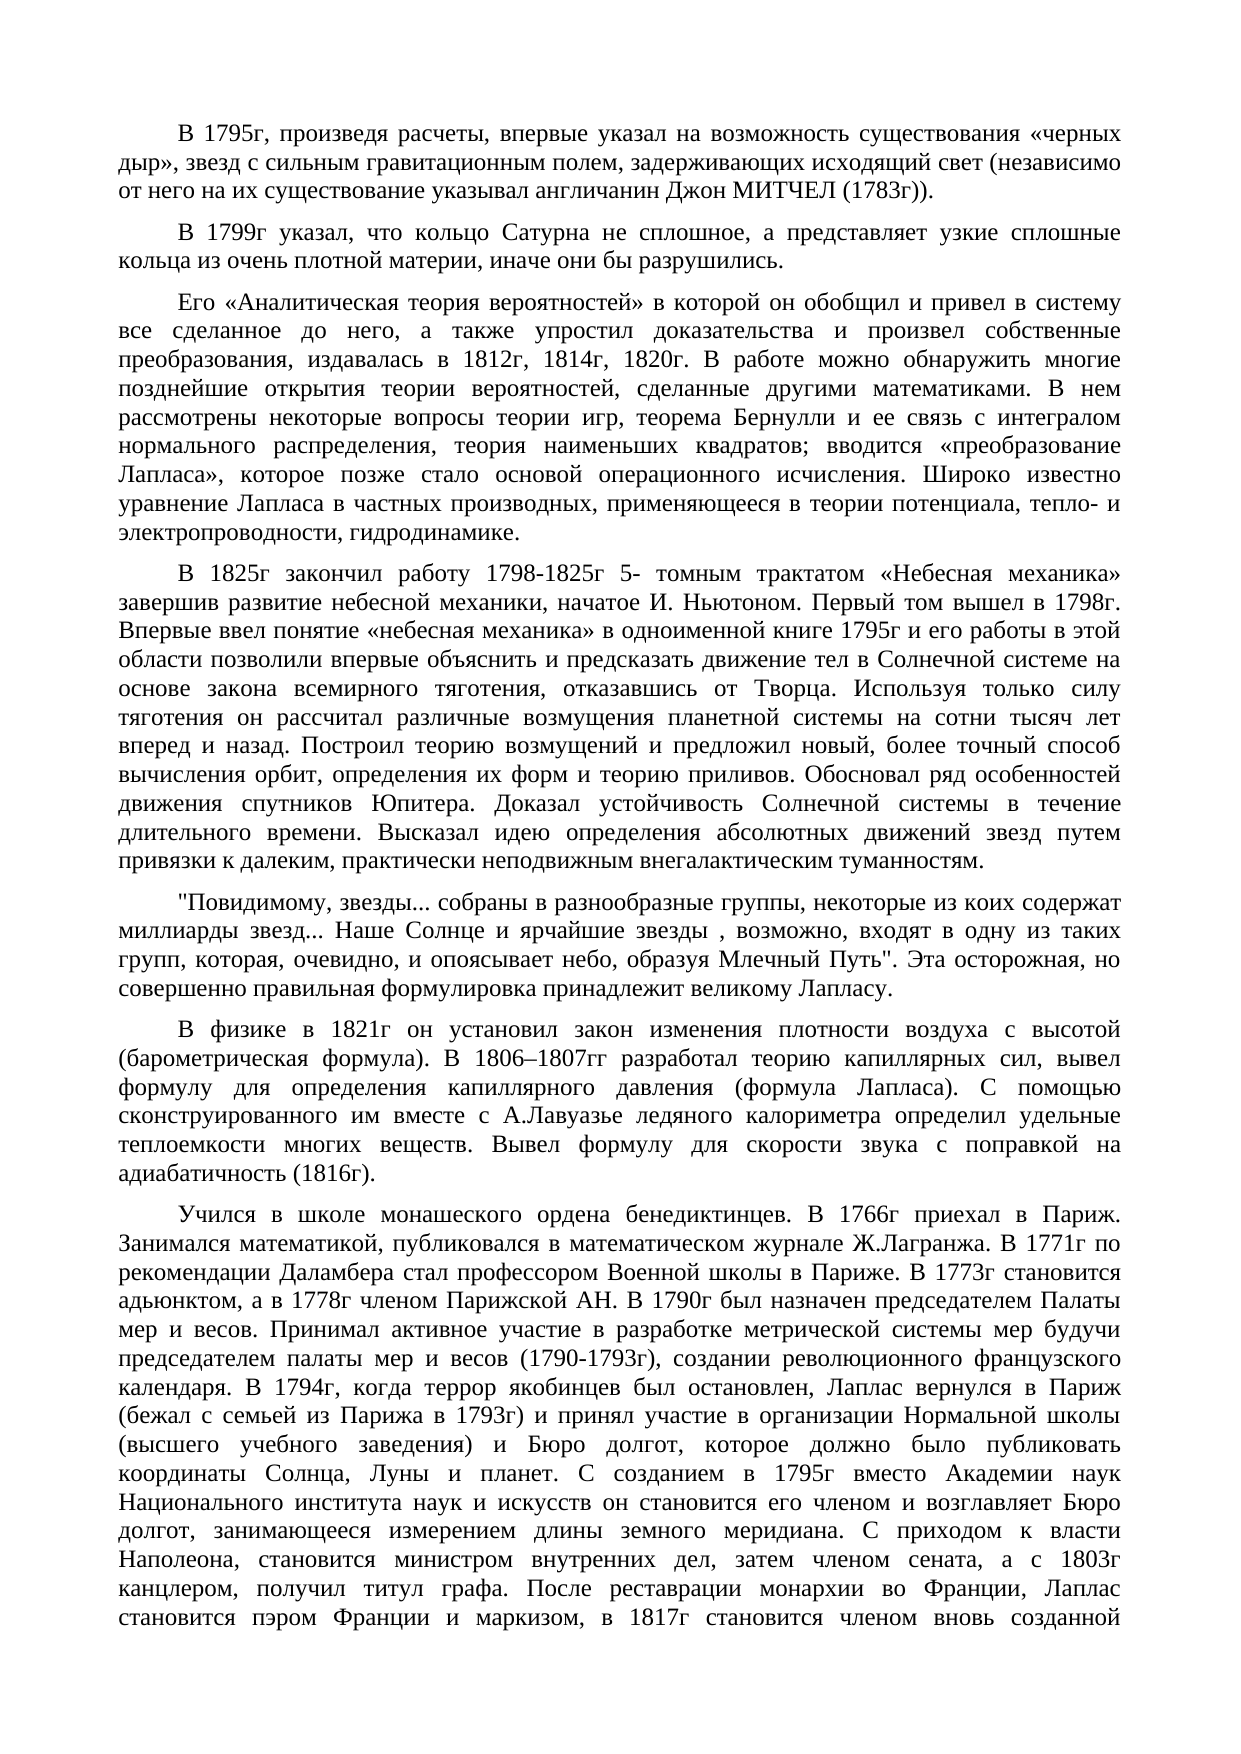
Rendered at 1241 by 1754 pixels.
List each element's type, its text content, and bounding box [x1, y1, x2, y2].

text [118, 1199, 1122, 1631]
text В 1795г, произведя расчеты, впервые указал на возможность существования «черных дыр», звезд с сильным гравитационным полем, задерживающих исходящий свет (независимо от него на их существование указывал англичанин Джон МИТЧЕЛ (1783г)). [118, 118, 1122, 204]
text "Повидимому, звезды... собраны в разнообразные группы, некоторые из коих содержат миллиарды звезд... Наше Солнце и ярчайшие звезды , возможно, входят в одну из таких групп, которая, очевидно, и опоясывает небо, образуя Млечный Путь". Эта осторожная, но совершенно правильная формулировка принадлежит великому Лапласу. [118, 887, 1122, 1002]
text В 1799г указал, что кольцо Сатурна не сплошное, а представляет узкие сплошные кольца из очень плотной материи, иначе они бы разрушились. [118, 217, 1122, 274]
text В 1825г закончил работу 1798-1825г 5- томным трактатом «Небесная механика» завершив развитие небесной механики, начатое И. Ньютоном. Первый том вышел в 1798г. Впервые ввел понятие «небесная механика» в одноименной книге 1795г и его работы в этой области позволили впервые объяснить и предсказать движение тел в Солнечной системе на основе закона всемирного тяготения, отказавшись от Творца. Используя только силу тяготения он рассчитал различные возмущения планетной системы на сотни тысяч лет вперед и назад. Построил теорию возмущений и предложил новый, более точный способ вычисления орбит, определения их форм и теорию приливов. Обосновал ряд особенностей движения спутников Юпитера. Доказал устойчивость Солнечной системы в течение длительного времени. Высказал идею определения абсолютных движений звезд путем привязки к далеким, практически неподвижным внегалактическим туманностям. [118, 558, 1122, 874]
text Его «Аналитическая теория вероятностей» в которой он обобщил и привел в систему все сделанное до него, а также упростил доказательства и произвел собственные преобразования, издавалась в 1812г, 1814г, 1820г. В работе можно обнаружить многие позднейшие открытия теории вероятностей, сделанные другими математиками. В нем рассмотрены некоторые вопросы теории игр, теорема Бернулли и ее связь с интегралом нормального распределения, теория наименьших квадратов; вводится «преобразование Лапласа», которое позже стало основой операционного исчисления. Широко известно уравнение Лапласа в частных производных, применяющееся в теории потенциала, тепло- и электропроводности, гидродинамике. [118, 287, 1122, 546]
text В физике в 1821г он установил закон изменения плотности воздуха с высотой (барометрическая формула). В 1806–1807гг разработал теорию капиллярных сил, вывел формулу для определения капиллярного давления (формула Лапласа). С помощью сконструированного им вместе с А.Лавуазье ледяного калориметра определил удельные теплоемкости многих веществ. Вывел формулу для скорости звука с поправкой на адиабатичность (1816г). [118, 1014, 1122, 1187]
